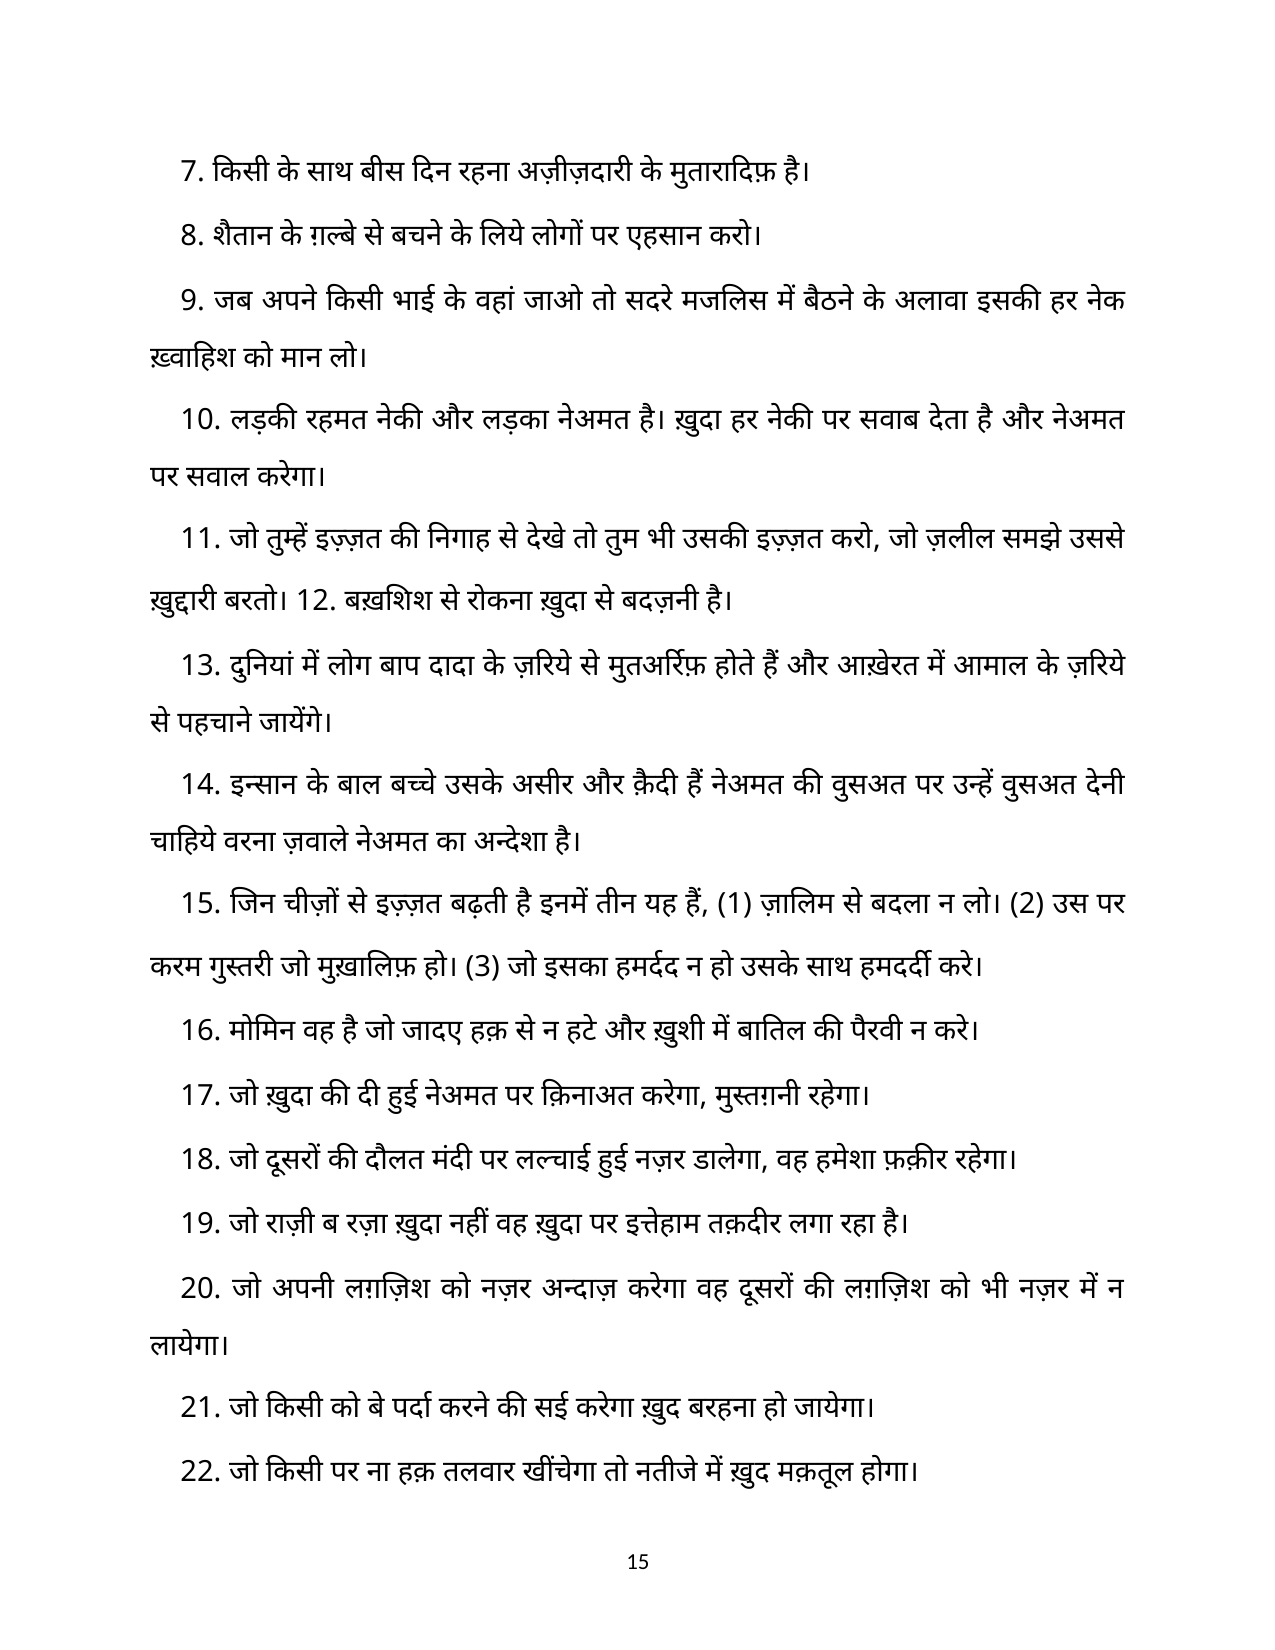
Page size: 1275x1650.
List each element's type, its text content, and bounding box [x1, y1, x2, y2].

text 20. जो अपनी लग़ज़िश को नज़र अन्दाज़ करेगा वह दूसरों की लग़ज़िश को भी नज़र में न लायेगा। [150, 1267, 1125, 1367]
text 7. किसी के साथ बीस दिन रहना अज़ीज़दारी के मुतारादिफ़ है। [150, 150, 1125, 193]
text 16. मोमिन वह है जो जादए हक़ से न हटे और ख़ुशी में बातिल की पैरवी न करे। [150, 1009, 1125, 1052]
text 14. इन्सान के बाल बच्चे उसके असीर और क़ैदी हैं नेअमत की वुसअत पर उन्हें वुसअत देनी चाहिये वरना ज़वाले नेअमत का अन्देशा है। [150, 763, 1125, 863]
text 13. दुनियां में लोग बाप दादा के ज़रिये से मुतअर्रिफ़ होते हैं और आख़ेरत में आमाल के ज़रिये से पहचाने जायेंगे। [150, 644, 1125, 744]
text 9. जब अपने किसी भाई के वहां जाओ तो सदरे मजलिस में बैठने के अलावा इसकी हर नेक ख़्वाहिश को मान लो। [150, 279, 1125, 379]
text 17. जो ख़ुदा की दी हुई नेअमत पर क़िनाअत करेगा, मुस्तग़नी रहेगा। [150, 1074, 1125, 1117]
text 22. जो किसी पर ना हक़ तलवार खींचेगा तो नतीजे में ख़ुद मक़तूल होगा। [150, 1451, 1125, 1494]
text 10. लड़की रहमत नेकी और लड़का नेअमत है। ख़ुदा हर नेकी पर सवाब देता है और नेअमत पर सवाल करेगा। [150, 398, 1125, 498]
text 11. जो तुम्हें इज़्ज़त की निगाह से देखे तो तुम भी उसकी इज़्ज़त करो, जो ज़लील समझे उससे ख़ुद्दारी बरतो। 12. बख़शिश से रोकना ख़ुदा से बदज़नी है। [150, 517, 1125, 623]
text 8. शैतान के ग़ल्बे से बचने के लिये लोगों पर एहसान करो। [150, 214, 1125, 257]
text 15. जिन चीज़ों से इज़्ज़त बढ़ती है इनमें तीन यह हैं, (1) ज़ालिम से बदला न लो। (2) उस पर करम गुस्तरी जो मुख़ालिफ़ हो। (3) जो इसका हमर्दद न हो उसके साथ हमदर्दी करे। [150, 882, 1125, 988]
text 19. जो राज़ी ब रज़ा ख़ुदा नहीं वह ख़ुदा पर इत्तेहाम तक़दीर लगा रहा है। [150, 1203, 1125, 1246]
text 21. जो किसी को बे पर्दा करने की सई करेगा ख़ुद बरहना हो जायेगा। [150, 1386, 1125, 1429]
text 18. जो दूसरों की दौलत मंदी पर लल्चाई हुई नज़र डालेगा, वह हमेशा फ़क़ीर रहेगा। [150, 1138, 1125, 1181]
